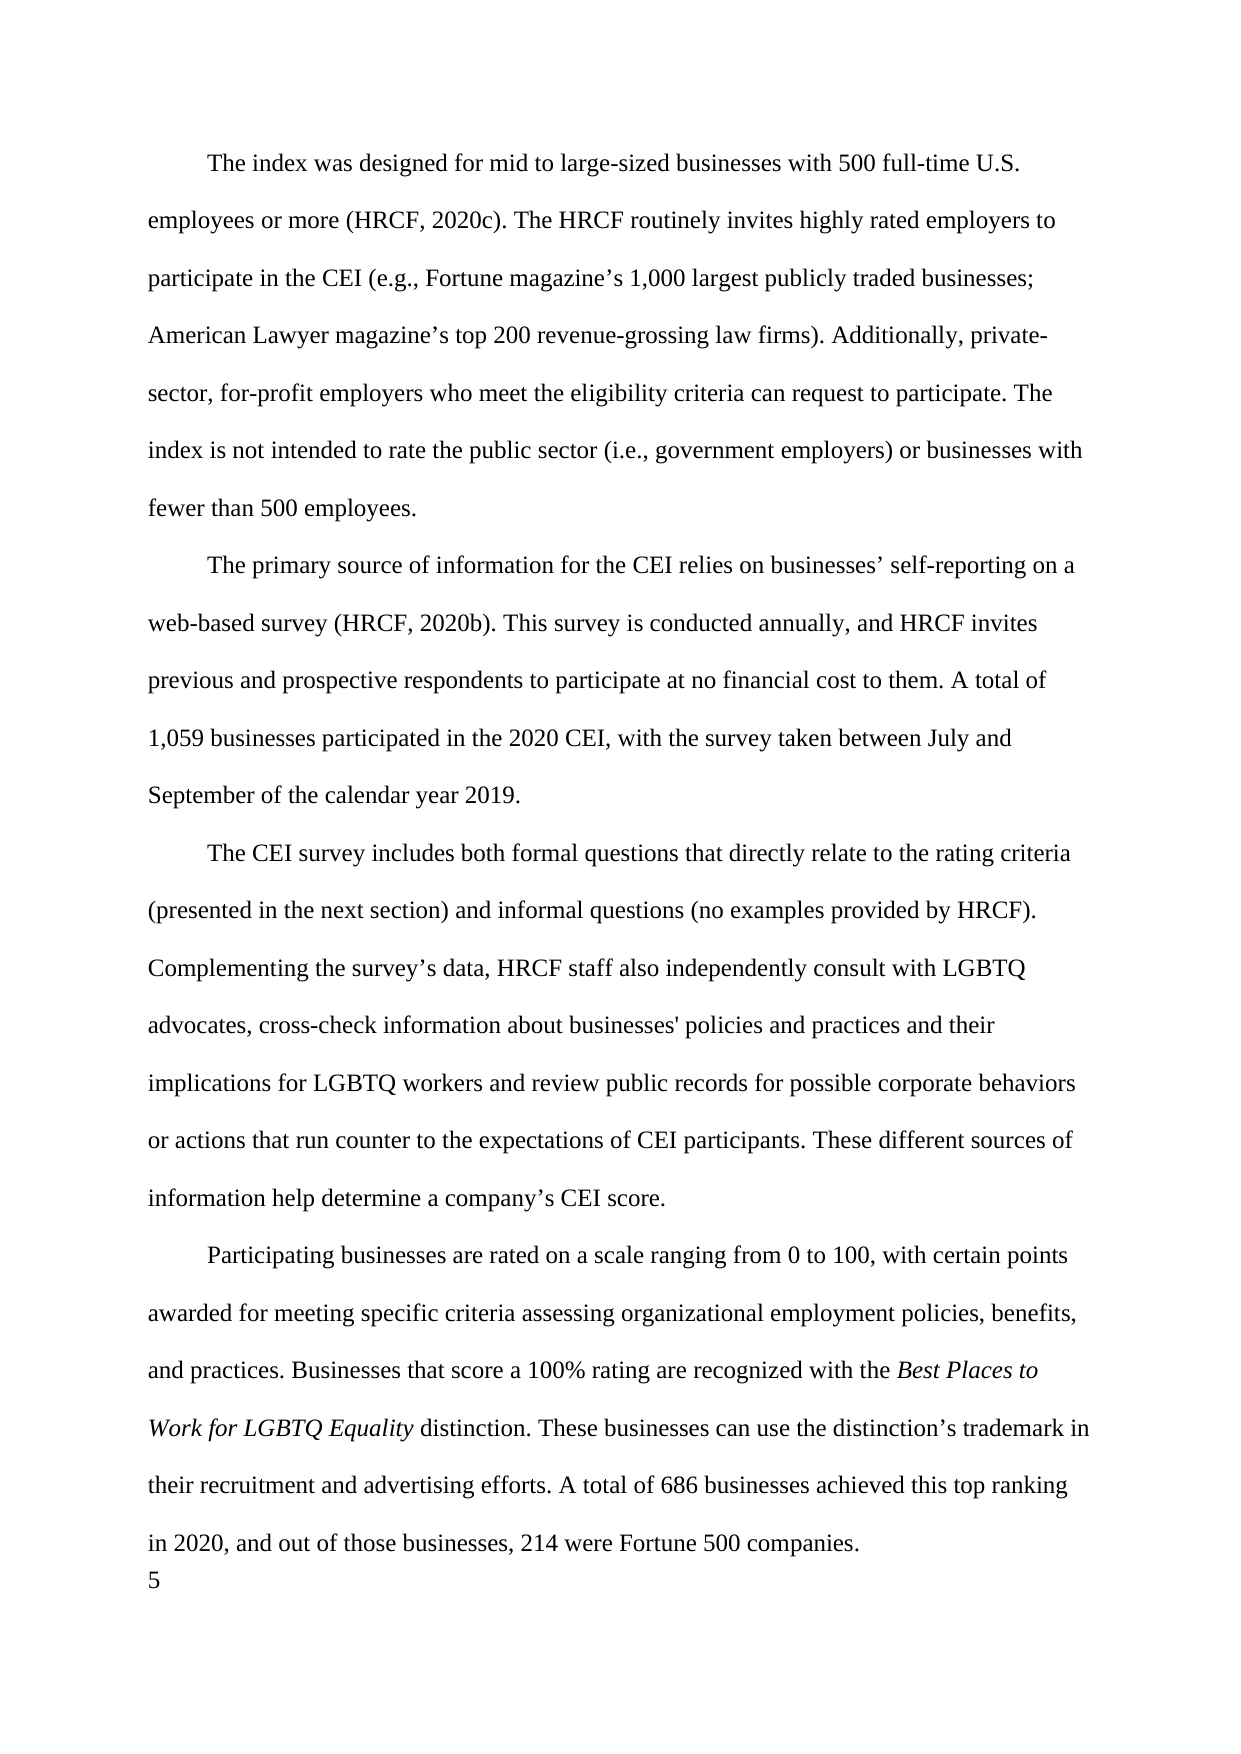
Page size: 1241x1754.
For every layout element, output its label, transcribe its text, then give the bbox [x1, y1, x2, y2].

text The CEI survey includes both formal questions that directly relate to the rating criteria (presented in the next section) and informal questions (no examples provided by HRCF). Complementing the survey’s data, HRCF staff also independently consult with LGBTQ advocates, cross-check information about businesses' policies and practices and their implications for LGBTQ workers and review public records for possible corporate behaviors or actions that run counter to the expectations of CEI participants. These different sources of information help determine a company’s CEI score. [148, 838, 1092, 1211]
text Participating businesses are rated on a scale ranging from 0 to 100, with certain points awarded for meeting specific criteria assessing organizational employment policies, benefits, and practices. Businesses that score a 100% rating are recognized with the Best Places to Work for LGBTQ Equality distinction. These businesses can use the distinction’s trademark in their recruitment and advertising efforts. A total of 686 businesses achieved this top ranking in 2020, and out of those businesses, 214 were Fortune 500 companies. [148, 1240, 1092, 1556]
text The primary source of information for the CEI relies on businesses’ self-reporting on a web-based survey (HRCF, 2020b). This survey is conducted annually, and HRCF invites previous and prospective respondents to participate at no financial cost to them. A total of 1,059 businesses participated in the 2020 CEI, with the survey taken between July and September of the calendar year 2019. [148, 550, 1092, 809]
text The index was designed for mid to large-sized businesses with 500 full-time U.S. employees or more (HRCF, 2020c). The HRCF routinely invites highly rated employers to participate in the CEI (e.g., Fortune magazine’s 1,000 largest publicly traded businesses; American Lawyer magazine’s top 200 revenue-grossing law firms). Additionally, private-sector, for-profit employers who meet the eligibility criteria can request to participate. The index is not intended to rate the public sector (i.e., government employers) or businesses with fewer than 500 employees. [148, 148, 1092, 521]
